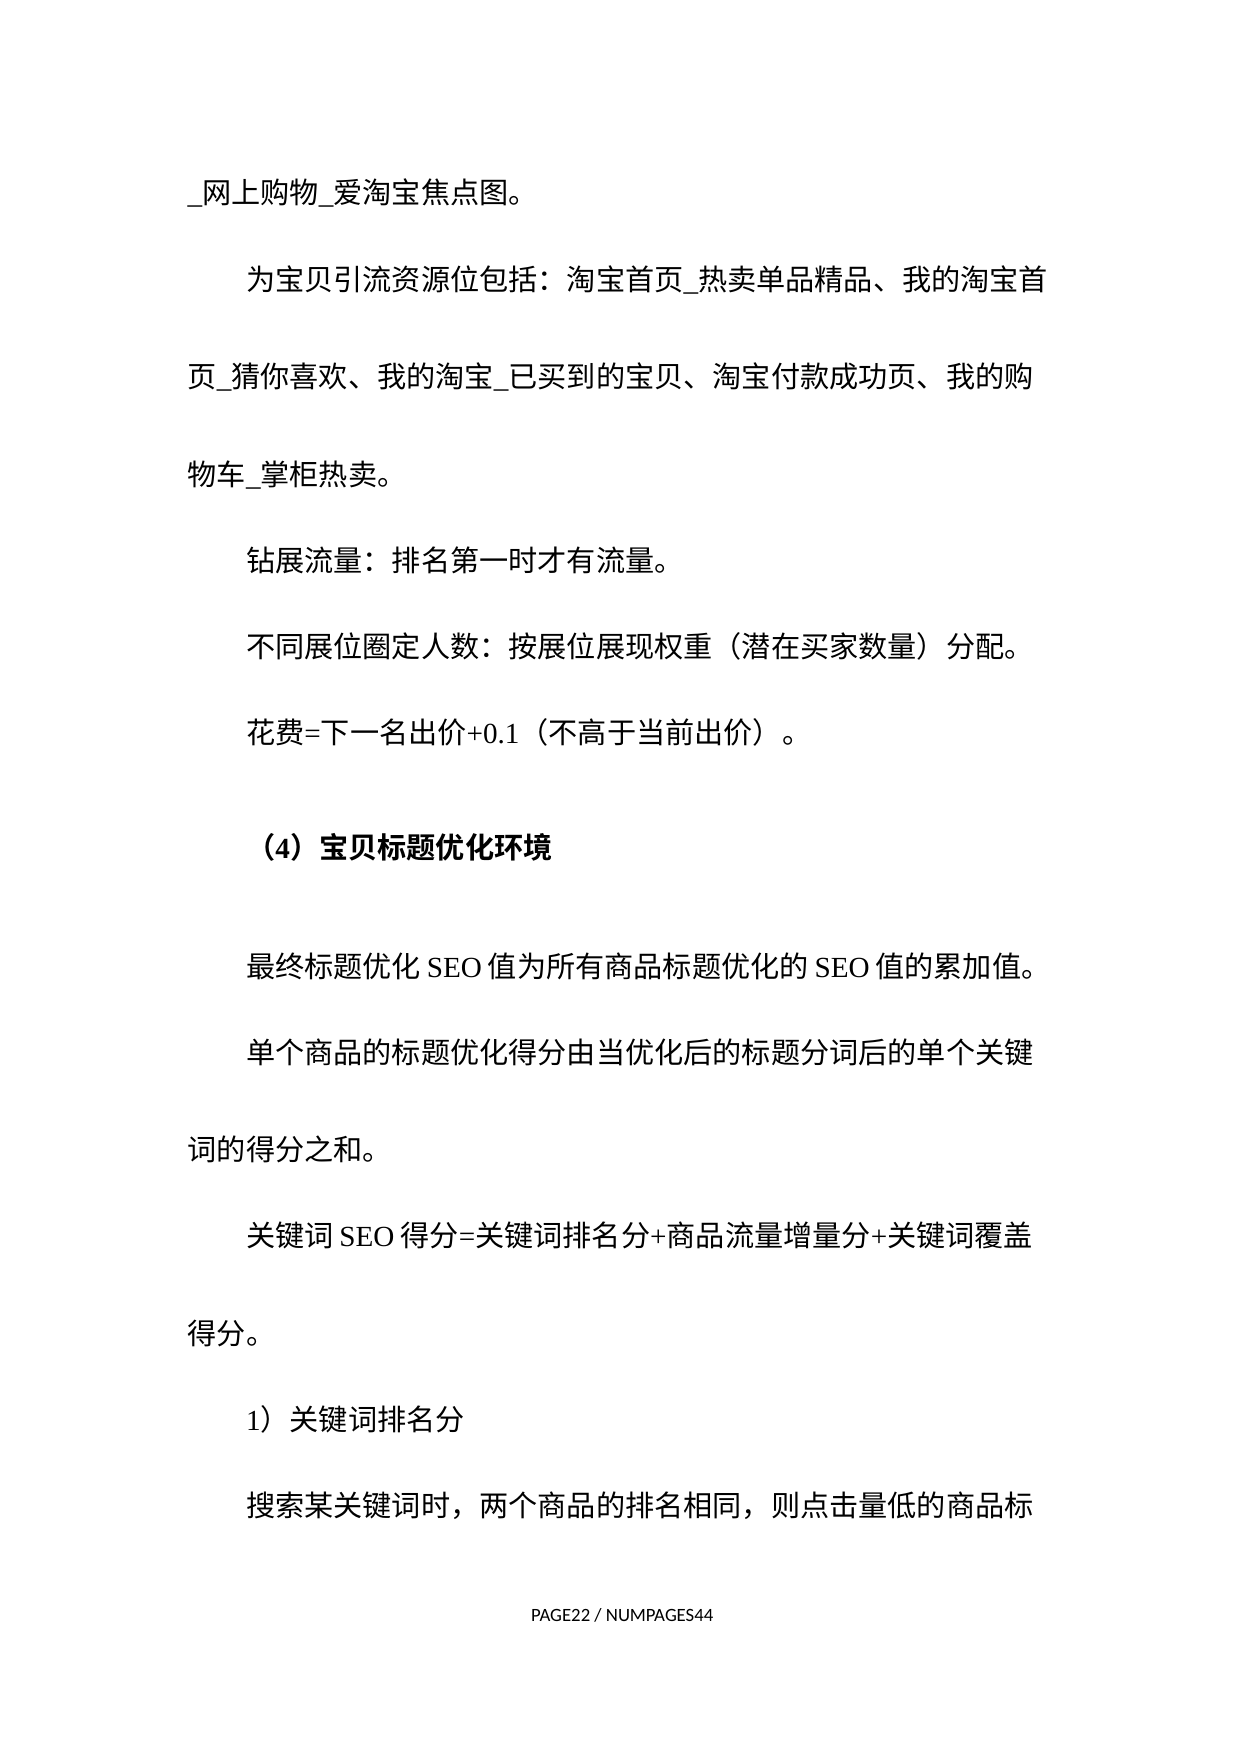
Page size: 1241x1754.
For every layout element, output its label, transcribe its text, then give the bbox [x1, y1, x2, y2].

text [187, 1471, 1053, 1536]
text 不同展位圈定人数：按展位展现权重（潜在买家数量）分配。 [187, 612, 1053, 677]
text 最终标题优化SEO值为所有商品标题优化的SEO值的累加值。 [187, 932, 1053, 997]
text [187, 158, 1053, 223]
text 单个商品的标题优化得分由当优化后的标题分词后的单个关键词的得分之和。 [187, 1018, 1053, 1181]
subtitle （4）宝贝标题优化环境 [187, 813, 1053, 878]
text 关键词SEO得分=关键词排名分+商品流量增量分+关键词覆盖得分。 [187, 1202, 1053, 1364]
text 花费=下一名出价+0.1（不高于当前出价）。 [187, 698, 1053, 763]
text 1）关键词排名分 [187, 1385, 1053, 1450]
text 为宝贝引流资源位包括：淘宝首页_热卖单品精品、我的淘宝首页_猜你喜欢、我的淘宝_已买到的宝贝、淘宝付款成功页、我的购物车_掌柜热卖。 [187, 245, 1053, 505]
text 钻展流量：排名第一时才有流量。 [187, 526, 1053, 591]
